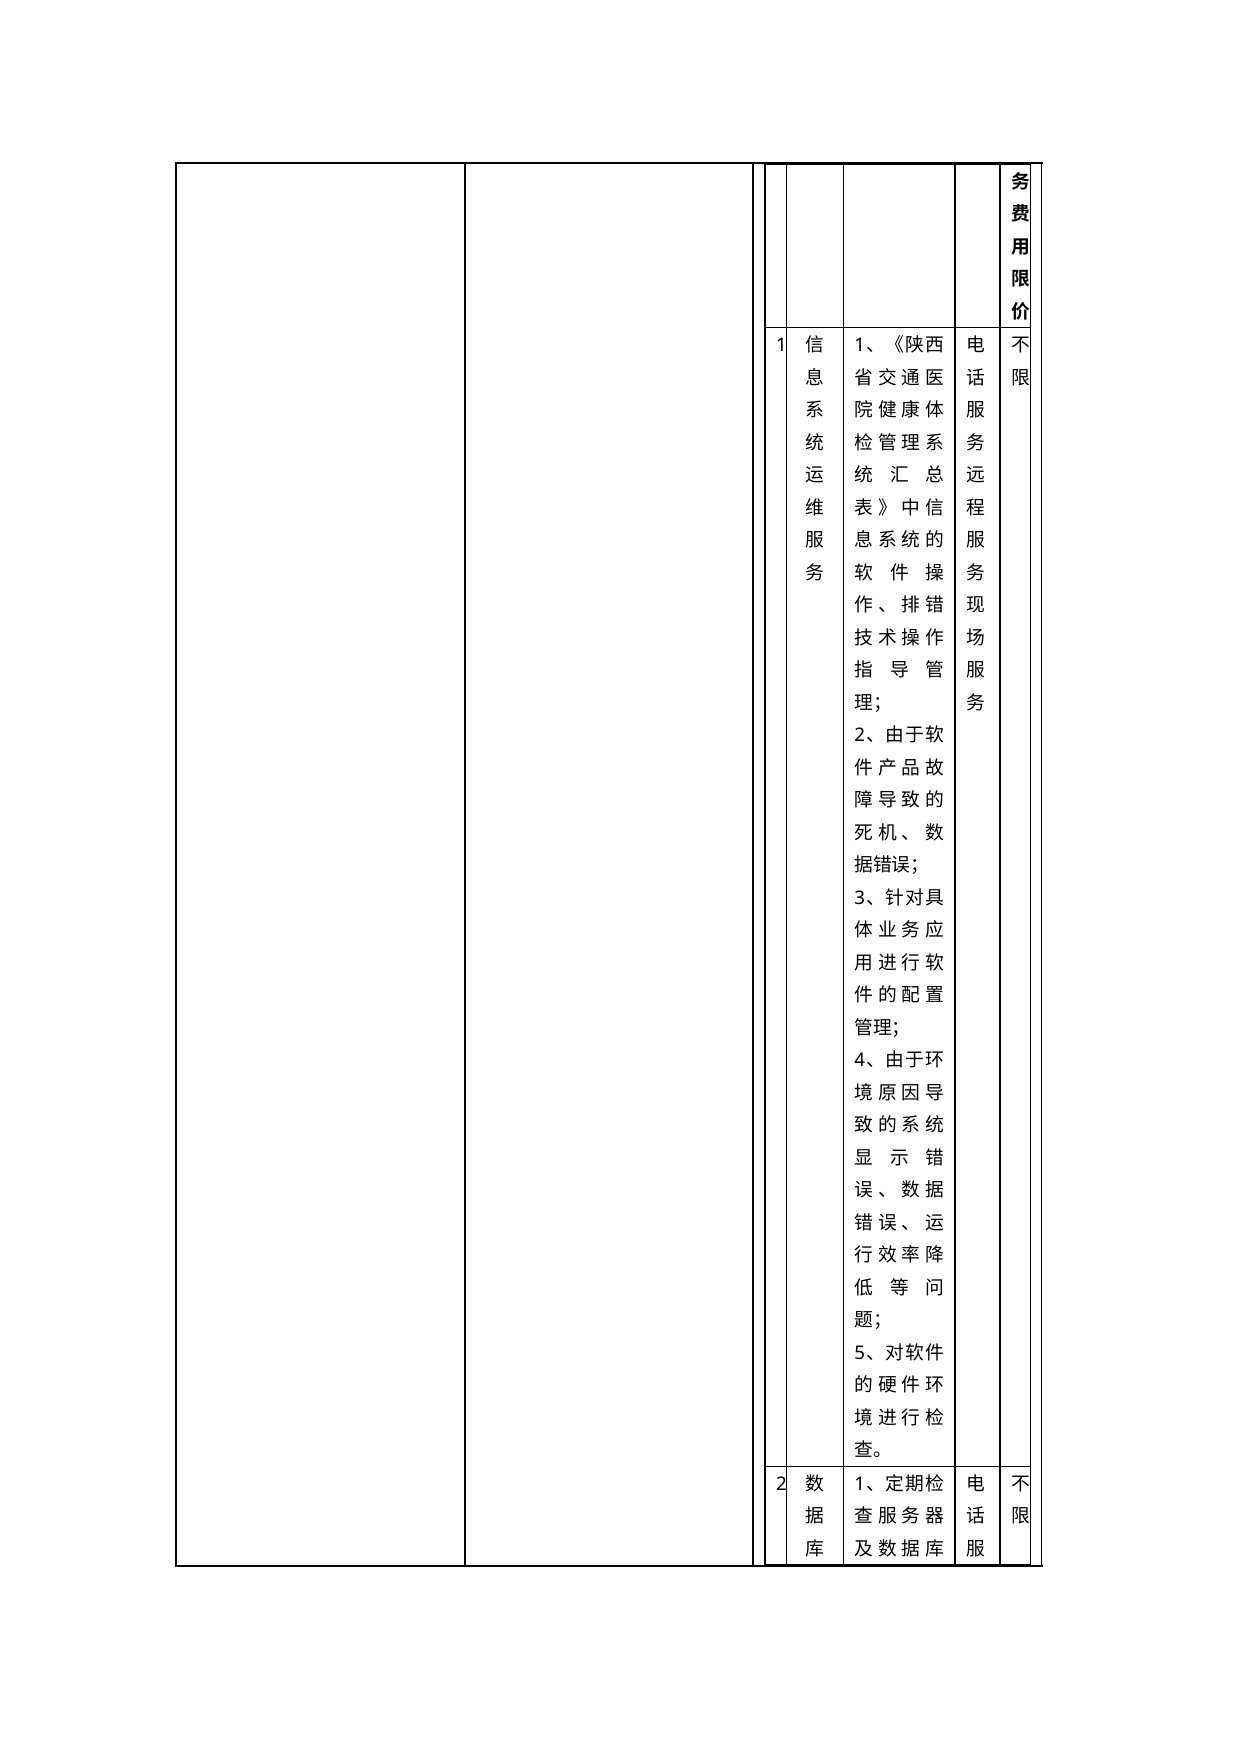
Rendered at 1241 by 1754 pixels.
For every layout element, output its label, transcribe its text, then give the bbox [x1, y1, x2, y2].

table_cell 1 [177, 164, 464, 1565]
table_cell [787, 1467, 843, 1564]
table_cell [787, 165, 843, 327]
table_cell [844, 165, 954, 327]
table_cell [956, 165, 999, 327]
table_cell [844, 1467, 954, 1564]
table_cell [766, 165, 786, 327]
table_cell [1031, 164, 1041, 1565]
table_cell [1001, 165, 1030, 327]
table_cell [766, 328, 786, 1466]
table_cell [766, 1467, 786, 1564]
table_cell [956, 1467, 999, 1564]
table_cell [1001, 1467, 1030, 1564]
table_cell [844, 328, 954, 1466]
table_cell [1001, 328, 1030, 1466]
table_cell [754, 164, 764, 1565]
table_cell [466, 164, 752, 1565]
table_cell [956, 328, 999, 1466]
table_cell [787, 328, 843, 1466]
